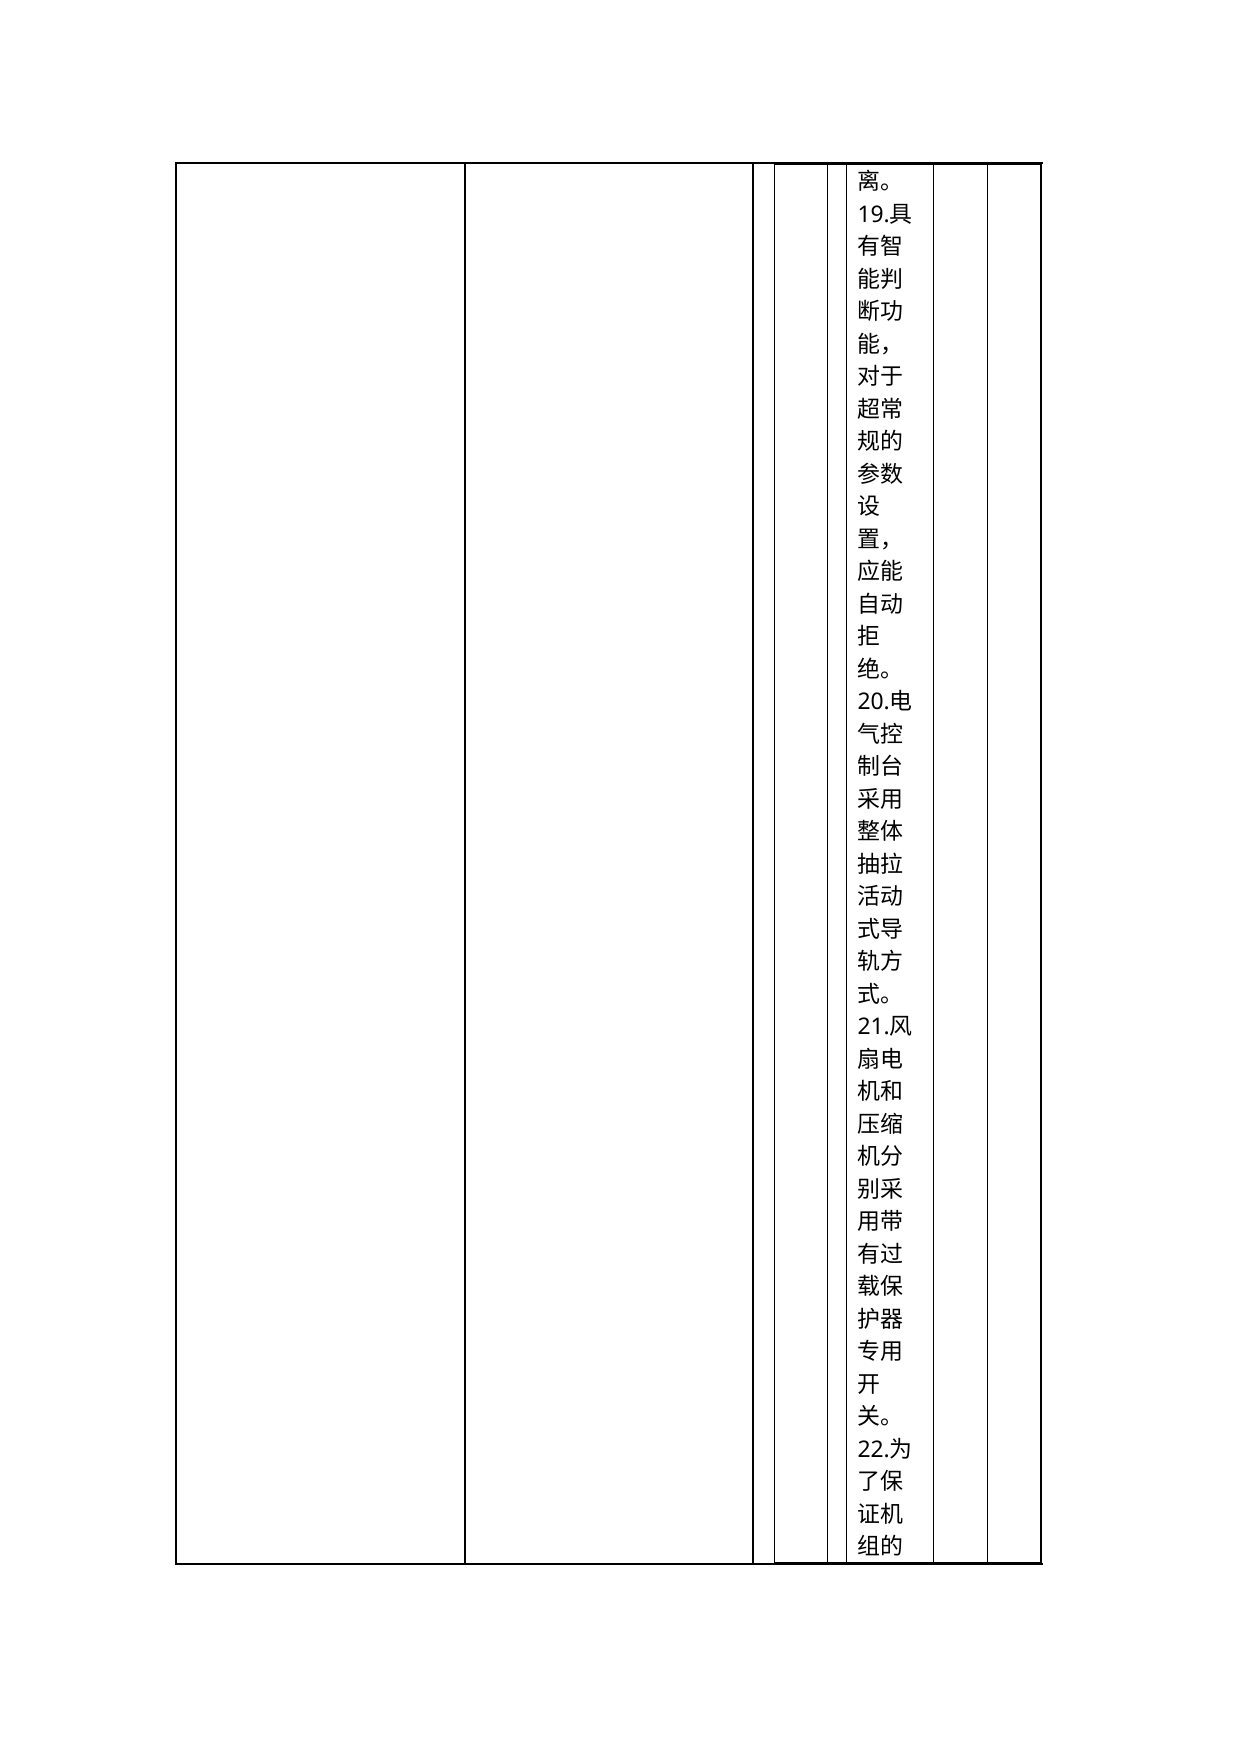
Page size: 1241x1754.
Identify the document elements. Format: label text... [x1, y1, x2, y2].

table_cell [847, 165, 933, 1562]
table_cell [177, 164, 464, 1563]
table_cell [775, 165, 827, 1562]
table_cell 1 [466, 164, 752, 1563]
table_cell [988, 165, 1040, 1562]
table_cell [754, 164, 774, 1563]
table_cell [828, 165, 846, 1562]
table_cell [934, 165, 987, 1562]
